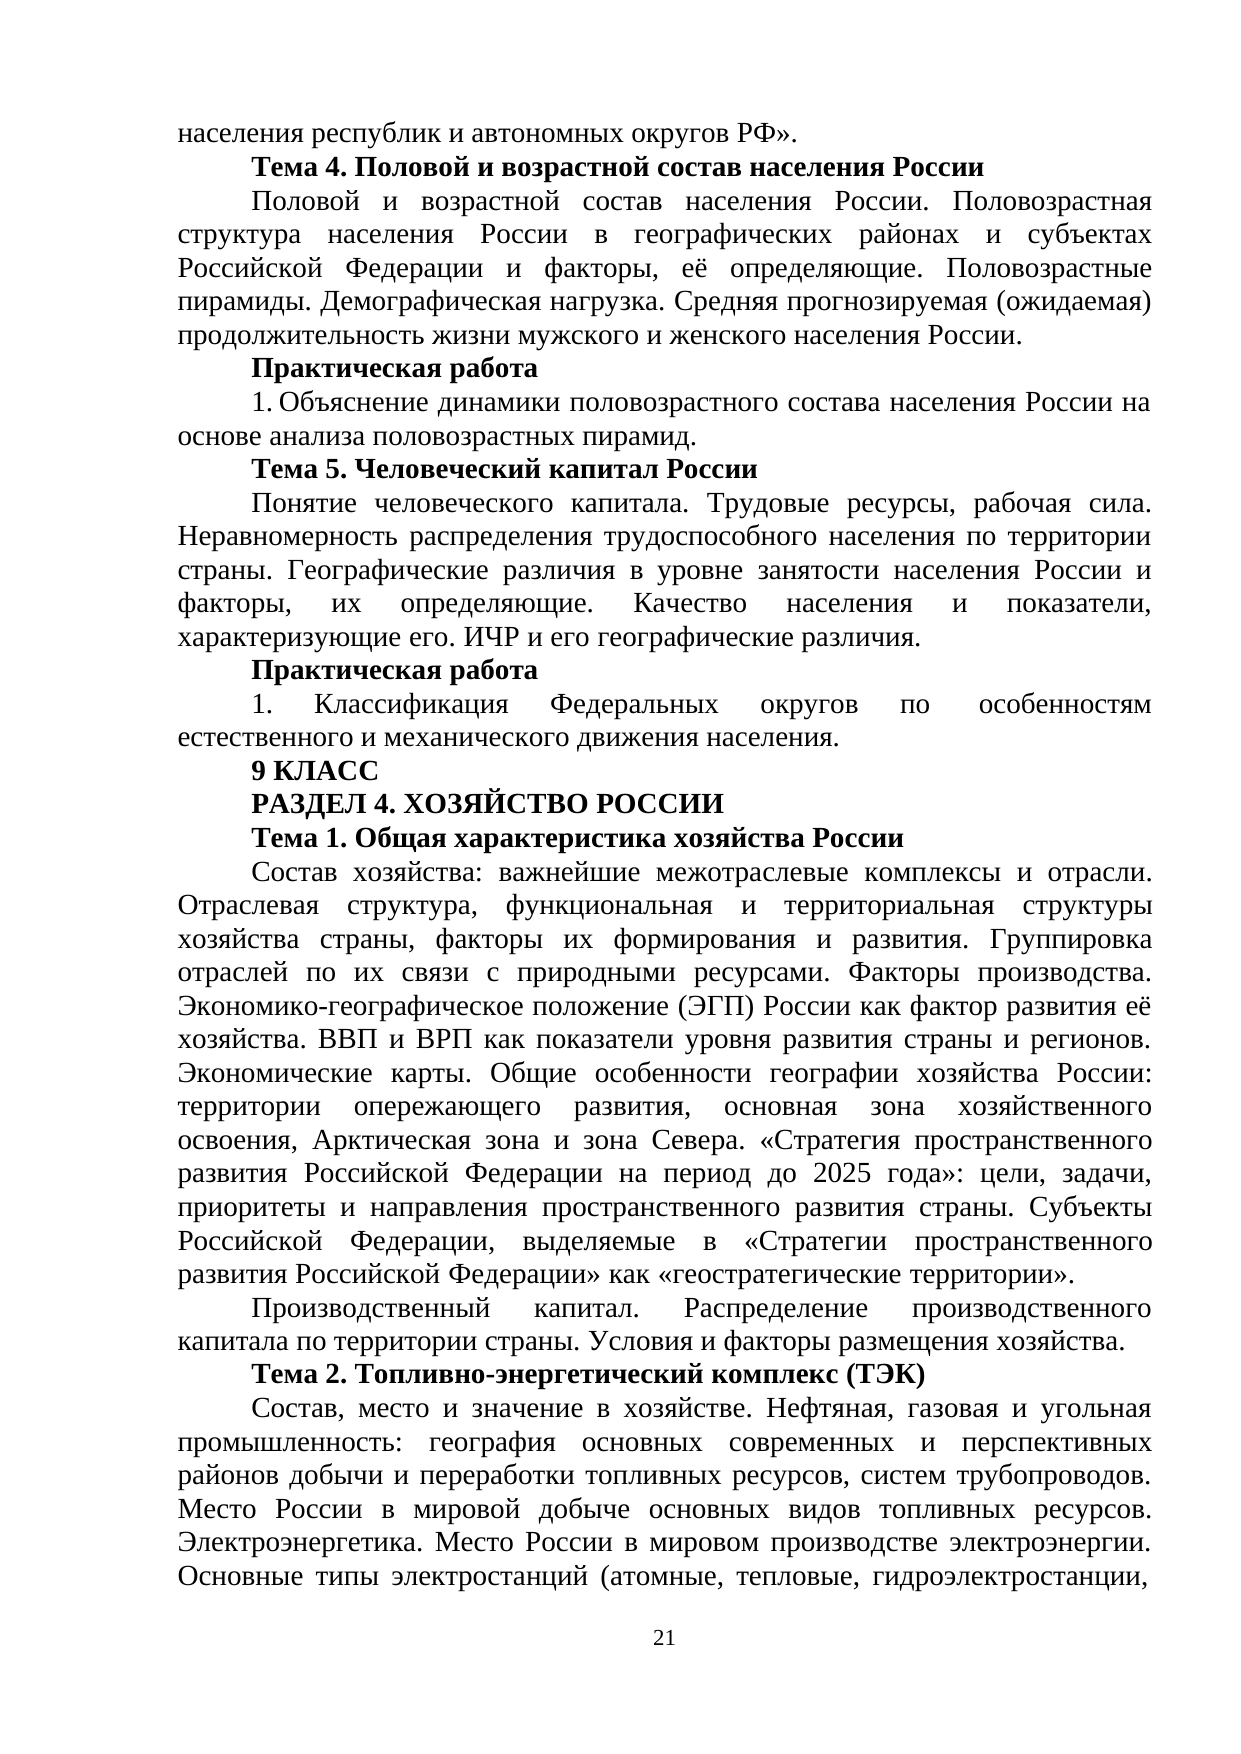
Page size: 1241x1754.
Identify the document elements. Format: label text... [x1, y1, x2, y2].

text РАЗДЕЛ 4. ХОЗЯЙСТВО РОССИИ [251, 787, 1163, 820]
subtitle Практическая работа [251, 351, 1163, 384]
subtitle КЛАСС [251, 753, 1163, 787]
text 1. Объяснение динамики половозрастного состава населения России на основе анализа половозрастных пирамид. [177, 384, 1152, 451]
subtitle Практическая работа [251, 653, 1163, 686]
subtitle Тема 5. Человеческий капитал России [251, 451, 1163, 485]
text Состав, место и значение в хозяйстве. Нефтяная, газовая и угольная промышленность: география основных современных и перспективных районов добычи и переработки топливных ресурсов, систем трубопроводов. Место России в мировой добыче основных видов топливных ресурсов. Электроэнергетика. Место России в мировом производстве электроэнергии. Основные типы электростанций (атомные, тепловые, гидроэлектростанции, [177, 1390, 1152, 1591]
text Половой и возрастной состав населения России. Половозрастная структура населения России в географических районах и субъектах Российской Федерации и факторы, её определяющие. Половозрастные пирамиды. Демографическая нагрузка. Средняя прогнозируемая (ожидаемая) продолжительность жизни мужского и женского населения России. [177, 183, 1152, 351]
text Понятие человеческого капитала. Трудовые ресурсы, рабочая сила. Неравномерность распределения трудоспособного населения по территории страны. Географические различия в уровне занятости населения России и факторы, их определяющие. Качество населения и показатели, характеризующие его. ИЧР и его географические различия. [177, 485, 1152, 652]
text Состав хозяйства: важнейшие межотраслевые комплексы и отрасли. Отраслевая структура, функциональная и территориальная структуры хозяйства страны, факторы их формирования и развития. Группировка отраслей по их связи с природными ресурсами. Факторы производства. Экономико-географическое положение (ЭГП) России как фактор развития её хозяйства. ВВП и ВРП как показатели уровня развития страны и регионов. Экономические карты. Общие особенности географии хозяйства России: территории опережающего развития, основная зона хозяйственного освоения, Арктическая зона и зона Севера. «Стратегия пространственного развития Российской Федерации на период до 2025 года»: цели, задачи, приоритеты и направления пространственного развития страны. Субъекты Российской Федерации, выделяемые в «Стратегии пространственного развития Российской Федерации» как «геостратегические территории». [177, 854, 1153, 1290]
subtitle Тема 2. Топливно-энергетический комплекс (ТЭК) [251, 1357, 1163, 1390]
text населения республик и автономных округов РФ». [177, 115, 1163, 149]
text Производственный капитал. Распределение производственного капитала по территории страны. Условия и факторы размещения хозяйства. [177, 1290, 1152, 1357]
subtitle Тема 4. Половой и возрастной состав населения России [251, 149, 1163, 183]
subtitle Тема 1. Общая характеристика хозяйства России [251, 820, 1163, 854]
text 1. Классификация Федеральных округов по особенностям естественного и механического движения населения. [177, 686, 1152, 753]
